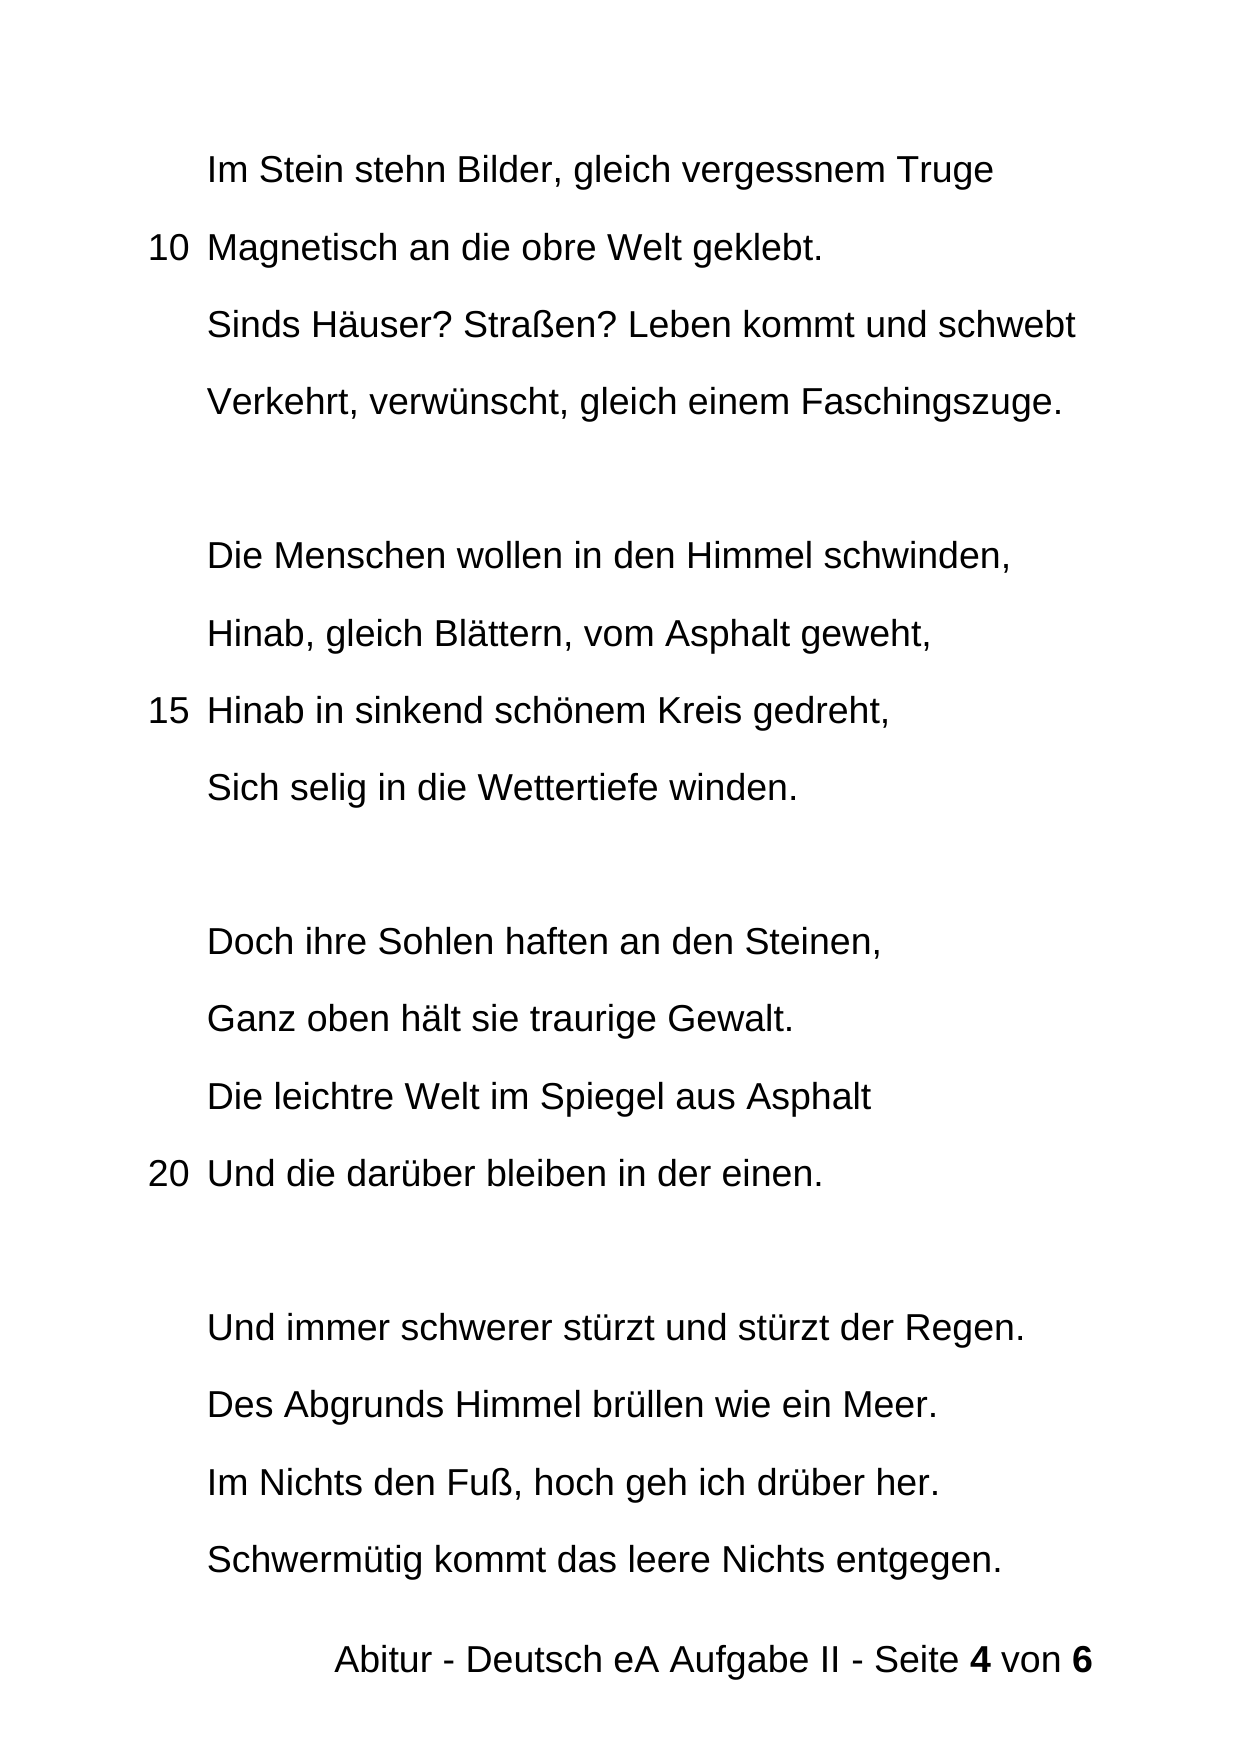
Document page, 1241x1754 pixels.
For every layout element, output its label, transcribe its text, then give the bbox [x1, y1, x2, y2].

list Und immer schwerer stürzt und stürzt der Regen. [207, 1305, 1093, 1348]
list Die leichtre Welt im Spiegel aus Asphalt [207, 1074, 1093, 1117]
list 20 Und die darüber bleiben in der einen. [148, 1151, 1093, 1194]
list Des Abgrunds Himmel brüllen wie ein Meer. [207, 1383, 1093, 1426]
list Sich selig in die Wettertiefe winden. [207, 765, 1093, 808]
list Im Stein stehn Bilder, gleich vergessnem Truge [207, 148, 1093, 191]
list Die Menschen wollen in den Himmel schwinden, [207, 533, 1093, 577]
list Doch ihre Sohlen haften an den Steinen, [207, 919, 1093, 963]
list 10 Magnetisch an die obre Welt geklebt. [148, 225, 1093, 268]
list Sinds Häuser? Straßen? Leben kommt und schwebt [207, 302, 1093, 345]
list Hinab, gleich Blättern, vom Asphalt geweht, [207, 611, 1093, 654]
list Verkehrt, verwünscht, gleich einem Faschingszuge. [207, 379, 1093, 422]
list Im Nichts den Fuß, hoch geh ich drüber her. [207, 1460, 1093, 1503]
list 15 Hinab in sinkend schönem Kreis gedreht, [148, 688, 1093, 731]
list Schwermütig kommt das leere Nichts entgegen. [207, 1537, 1093, 1580]
list Ganz oben hält sie traurige Gewalt. [207, 997, 1093, 1040]
